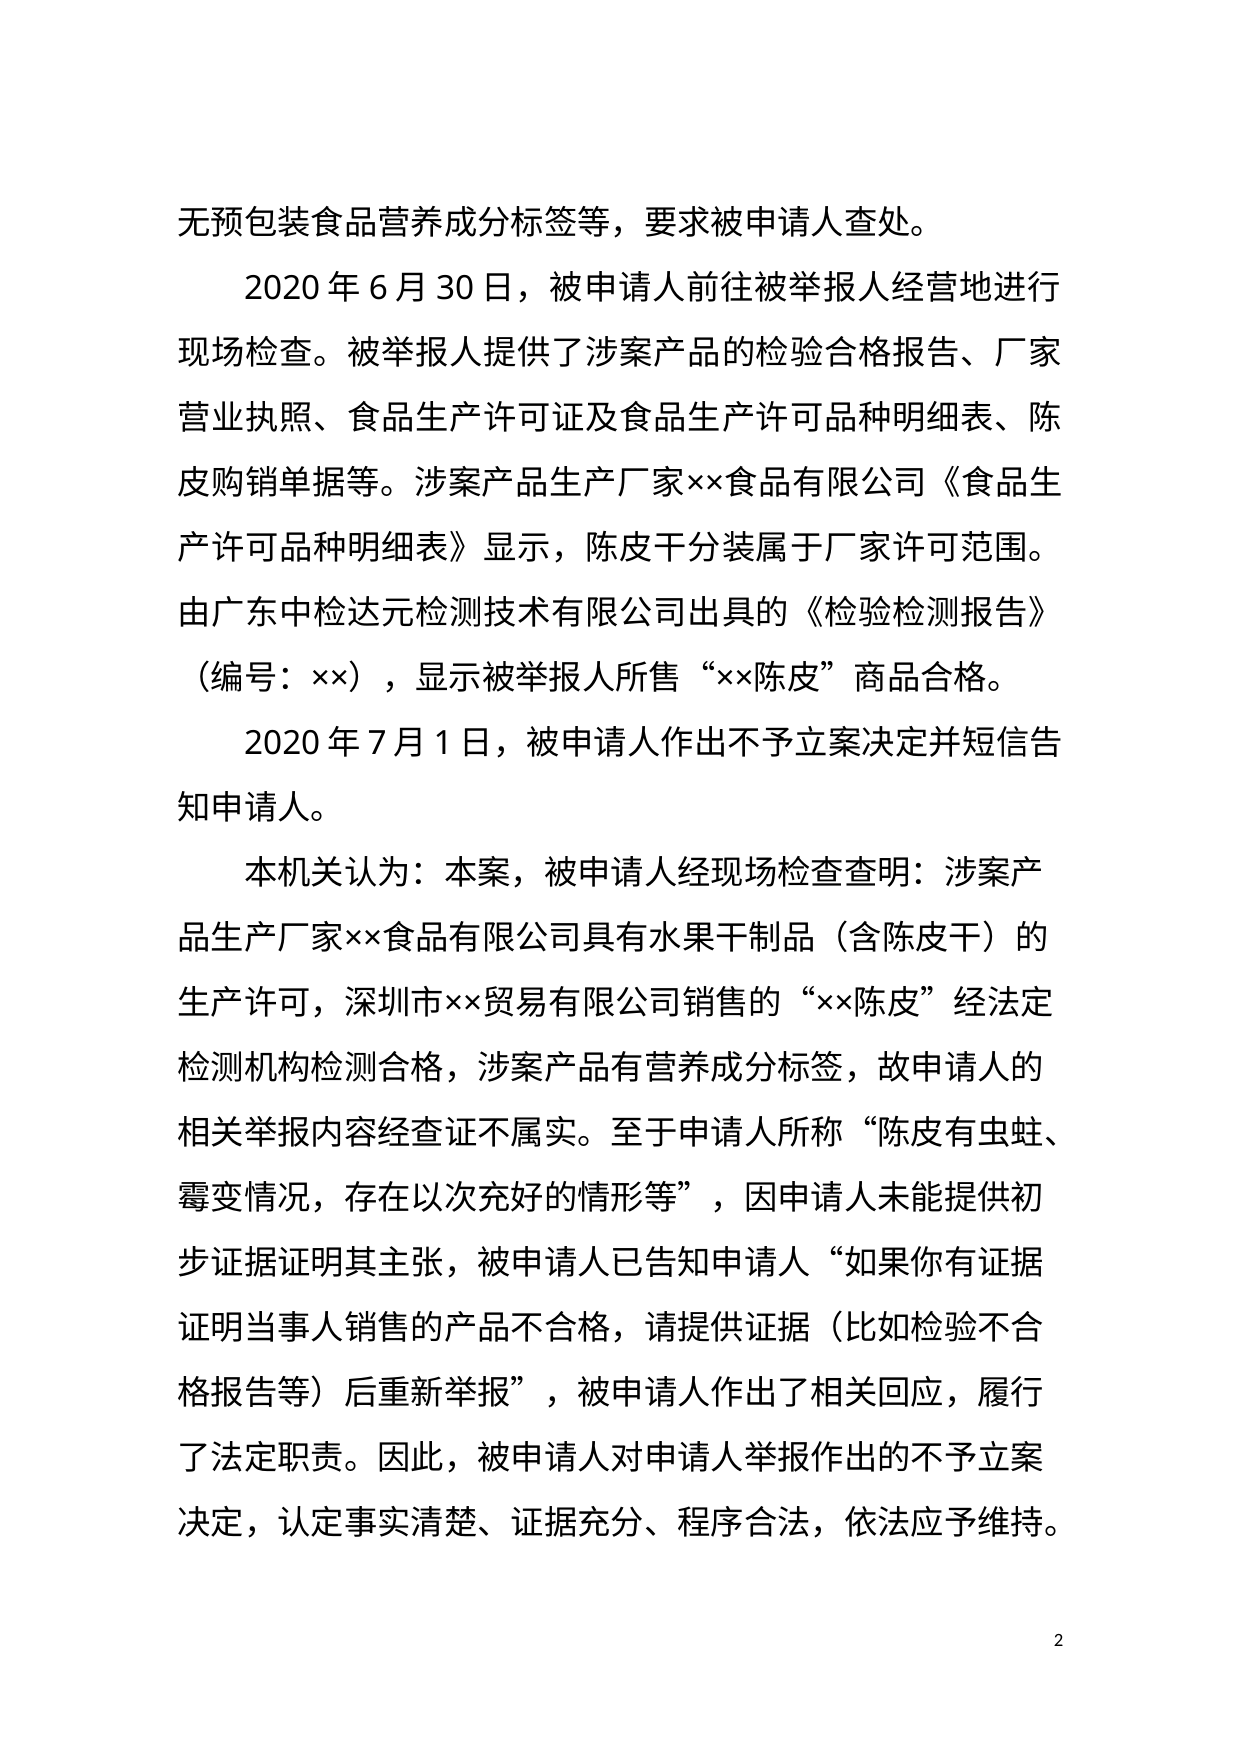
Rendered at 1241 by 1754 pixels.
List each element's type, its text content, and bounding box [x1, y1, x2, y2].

text 2020年7月1日，被申请人作出不予立案决定并短信告知申请人。 [177, 707, 1063, 837]
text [177, 187, 1063, 252]
text 2020年6月30日，被申请人前往被举报人经营地进行现场检查。被举报人提供了涉案产品的检验合格报告、厂家营业执照、食品生产许可证及食品生产许可品种明细表、陈皮购销单据等。涉案产品生产厂家××食品有限公司《食品生产许可品种明细表》显示，陈皮干分装属于厂家许可范围。由广东中检达元检测技术有限公司出具的《检验检测报告》（编号：××），显示被举报人所售“××陈皮”商品合格。 [177, 252, 1063, 707]
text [177, 837, 1063, 1552]
